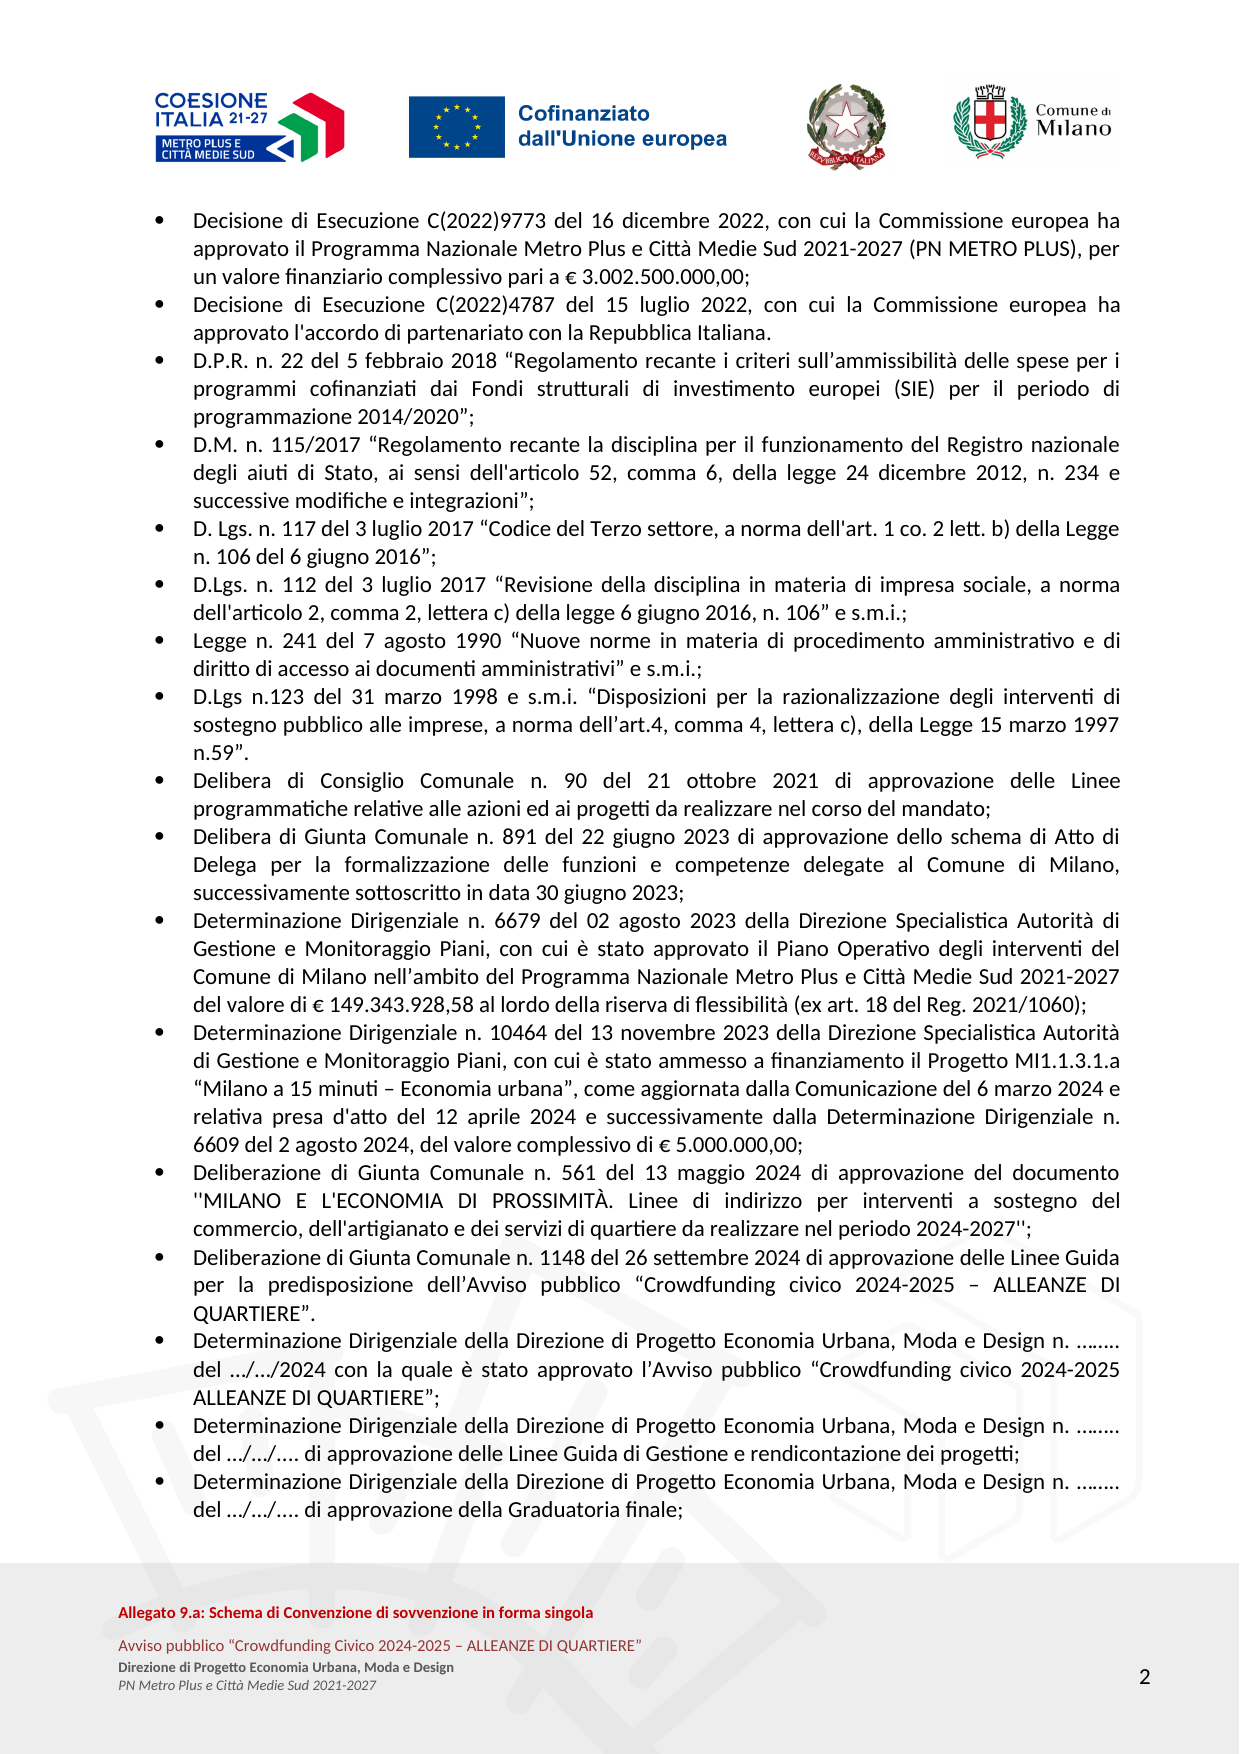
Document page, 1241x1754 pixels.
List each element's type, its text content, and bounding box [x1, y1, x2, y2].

picture [118, 73, 1122, 178]
list Delibera di Giunta Comunale n. 891 del 22 giugno 2023 di approvazione dello schema di Atto di Delega per la formalizzazione delle funzioni e competenze delegate al Comune di Milano, successivamente sottoscritto in data 30 giugno 2023; [155, 822, 1122, 906]
list Determinazione Dirigenziale n. 6679 del 02 agosto 2023 della Direzione Specialistica Autorità di Gestione e Monitoraggio Piani, con cui è stato approvato il Piano Operativo degli interventi del Comune di Milano nell’ambito del Programma Nazionale Metro Plus e Città Medie Sud 2021-2027 del valore di € 149.343.928,58 al lordo della riserva di flessibilità (ex art. 18 del Reg. 2021/1060); [155, 906, 1122, 1018]
list Deliberazione di Giunta Comunale n. 561 del 13 maggio 2024 di approvazione del documento ''MILANO E L'ECONOMIA DI PROSSIMITÀ. Linee di indirizzo per interventi a sostegno del commercio, dell'artigianato e dei servizi di quartiere da realizzare nel periodo 2024-2027''; [155, 1158, 1122, 1243]
list Determinazione Dirigenziale della Direzione di Progetto Economia Urbana, Moda e Design n. …….. del …/…/2024 con la quale è stato approvato l’Avviso pubblico “Crowdfunding civico 2024-2025 ALLEANZE DI QUARTIERE”; [155, 1327, 1122, 1411]
list D.P.R. n. 22 del 5 febbraio 2018 “Regolamento recante i criteri sull’ammissibilità delle spese per i programmi cofinanziati dai Fondi strutturali di investimento europei (SIE) per il periodo di programmazione 2014/2020”; [155, 346, 1122, 430]
list D.M. n. 115/2017 “Regolamento recante la disciplina per il funzionamento del Registro nazionale degli aiuti di Stato, ai sensi dell'articolo 52, comma 6, della legge 24 dicembre 2012, n. 234 e successive modifiche e integrazioni”; [155, 430, 1122, 514]
picture [0, 1128, 1239, 1754]
list Deliberazione di Giunta Comunale n. 1148 del 26 settembre 2024 di approvazione delle Linee Guida per la predisposizione dell’Avviso pubblico “Crowdfunding civico 2024-2025 – ALLEANZE DI QUARTIERE”. [155, 1243, 1122, 1327]
list Decisione di Esecuzione C(2022)4787 del 15 luglio 2022, con cui la Commissione europea ha approvato l'accordo di partenariato con la Repubblica Italiana. [155, 290, 1122, 346]
list Determinazione Dirigenziale della Direzione di Progetto Economia Urbana, Moda e Design n. …….. del …/…/.... di approvazione della Graduatoria finale; [156, 1467, 1122, 1523]
list D. Lgs. n. 117 del 3 luglio 2017 “Codice del Terzo settore, a norma dell'art. 1 co. 2 lett. b) della Legge n. 106 del 6 giugno 2016”; [155, 514, 1122, 570]
list D.Lgs n.123 del 31 marzo 1998 e s.m.i. “Disposizioni per la razionalizzazione degli interventi di sostegno pubblico alle imprese, a norma dell’art.4, comma 4, lettera c), della Legge 15 marzo 1997 n.59”. [155, 682, 1122, 766]
list Legge n. 241 del 7 agosto 1990 “Nuove norme in materia di procedimento amministrativo e di diritto di accesso ai documenti amministrativi” e s.m.i.; [155, 626, 1122, 682]
list Delibera di Consiglio Comunale n. 90 del 21 ottobre 2021 di approvazione delle Linee programmatiche relative alle azioni ed ai progetti da realizzare nel corso del mandato; [155, 766, 1122, 822]
list Determinazione Dirigenziale n. 10464 del 13 novembre 2023 della Direzione Specialistica Autorità di Gestione e Monitoraggio Piani, con cui è stato ammesso a finanziamento il Progetto MI1.1.3.1.a “Milano a 15 minuti – Economia urbana”, come aggiornata dalla Comunicazione del 6 marzo 2024 e relativa presa d'atto del 12 aprile 2024 e successivamente dalla Determinazione Dirigenziale n. 6609 del 2 agosto 2024, del valore complessivo di € 5.000.000,00; [155, 1018, 1122, 1158]
list Determinazione Dirigenziale della Direzione di Progetto Economia Urbana, Moda e Design n. …….. del …/…/.... di approvazione delle Linee Guida di Gestione e rendicontazione dei progetti; [156, 1411, 1122, 1467]
list D.Lgs. n. 112 del 3 luglio 2017 “Revisione della disciplina in materia di impresa sociale, a norma dell'articolo 2, comma 2, lettera c) della legge 6 giugno 2016, n. 106” e s.m.i.; [155, 570, 1122, 626]
list Decisione di Esecuzione C(2022)9773 del 16 dicembre 2022, con cui la Commissione europea ha approvato il Programma Nazionale Metro Plus e Città Medie Sud 2021-2027 (PN METRO PLUS), per un valore finanziario complessivo pari a € 3.002.500.000,00; [155, 206, 1122, 290]
